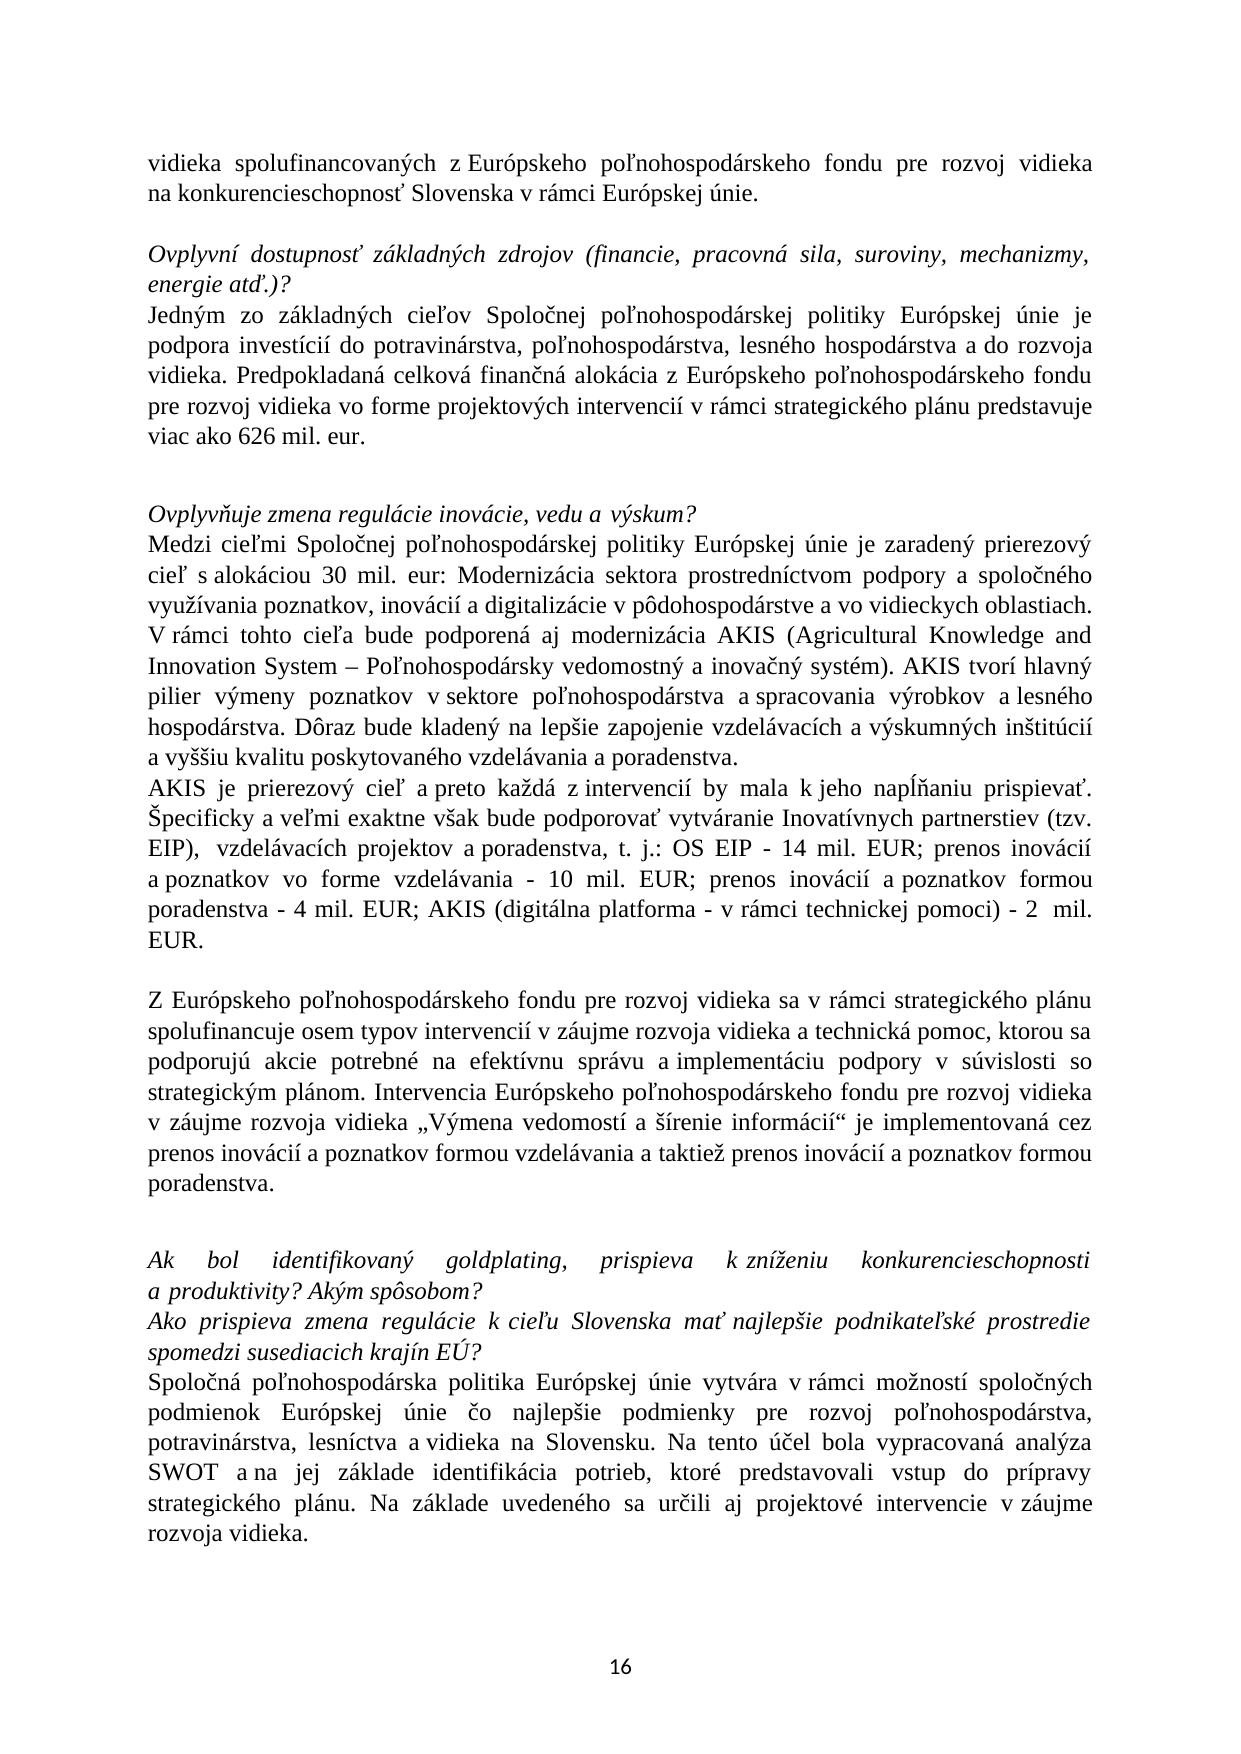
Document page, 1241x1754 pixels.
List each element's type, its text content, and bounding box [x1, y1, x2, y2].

text Ovplyvňuje zmena regulácie inovácie, vedu a výskum? [148, 499, 1093, 528]
text Jedným zo základných cieľov Spoločnej poľnohospodárskej politiky Európskej únie je podpora investícií do potravinárstva, poľnohospodárstva, lesného hospodárstva a do rozvoja vidieka. Predpokladaná celková finančná alokácia z Európskeho poľnohospodárskeho fondu pre rozvoj vidieka vo forme projektových intervencií v rámci strategického plánu predstavuje viac ako 626 mil. eur. [148, 300, 1093, 450]
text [148, 148, 1093, 207]
text Z Európskeho poľnohospodárskeho fondu pre rozvoj vidieka sa v rámci strategického plánu spolufinancuje osem typov intervencií v záujme rozvoja vidieka a technická pomoc, ktorou sa podporujú akcie potrebné na efektívnu správu a implementáciu podpory v súvislosti so strategickým plánom. Intervencia Európskeho poľnohospodárskeho fondu pre rozvoj vidieka v záujme rozvoja vidieka „Výmena vedomostí a šírenie informácií“ je implementovaná cez prenos inovácií a poznatkov formou vzdelávania a taktiež prenos inovácií a poznatkov formou poradenstva. [148, 986, 1093, 1197]
text Ak bol identifikovaný goldplating, prispieva k zníženiu konkurencieschopnosti a produktivity? Akým spôsobom? [148, 1246, 1093, 1305]
text AKIS je prierezový cieľ a preto každá z intervencií by mala k jeho napĺňaniu prispievať. Špecificky a veľmi exaktne však bude podporovať vytváranie Inovatívnych partnerstiev (tzv. EIP), vzdelávacích projektov a poradenstva, t. j.: OS EIP - 14 mil. EUR; prenos inovácií a poznatkov vo forme vzdelávania - 10 mil. EUR; prenos inovácií a poznatkov formou poradenstva - 4 mil. EUR; AKIS (digitálna platforma - v rámci technickej pomoci) - 2 mil. EUR. [148, 773, 1093, 953]
text Spoločná poľnohospodárska politika Európskej únie vytvára v rámci možností spoločných podmienok Európskej únie čo najlepšie podmienky pre rozvoj poľnohospodárstva, potravinárstva, lesníctva a vidieka na Slovensku. Na tento účel bola vypracovaná analýza SWOT a na jej základe identifikácia potrieb, ktoré predstavovali vstup do prípravy strategického plánu. Na základe uvedeného sa určili aj projektové intervencie v záujme rozvoja vidieka. [148, 1367, 1093, 1546]
text Ovplyvní dostupnosť základných zdrojov (financie, pracovná sila, suroviny, mechanizmy, energie atď.)? [148, 239, 1093, 298]
text Ako prispieva zmena regulácie k cieľu Slovenska mať najlepšie podnikateľské prostredie spomedzi susediacich krajín EÚ? [148, 1306, 1093, 1366]
text Medzi cieľmi Spoločnej poľnohospodárskej politiky Európskej únie je zaradený prierezový cieľ s alokáciou 30 mil. eur: Modernizácia sektora prostredníctvom podpory a spoločného využívania poznatkov, inovácií a digitalizácie v pôdohospodárstve a vo vidieckych oblastiach. V rámci tohto cieľa bude podporená aj modernizácia AKIS (Agricultural Knowledge and Innovation System – Poľnohospodársky vedomostný a inovačný systém). AKIS tvorí hlavný pilier výmeny poznatkov v sektore poľnohospodárstva a spracovania výrobkov a lesného hospodárstva. Dôraz bude kladený na lepšie zapojenie vzdelávacích a výskumných inštitúcií a vyššiu kvalitu poskytovaného vzdelávania a poradenstva. [148, 529, 1093, 771]
